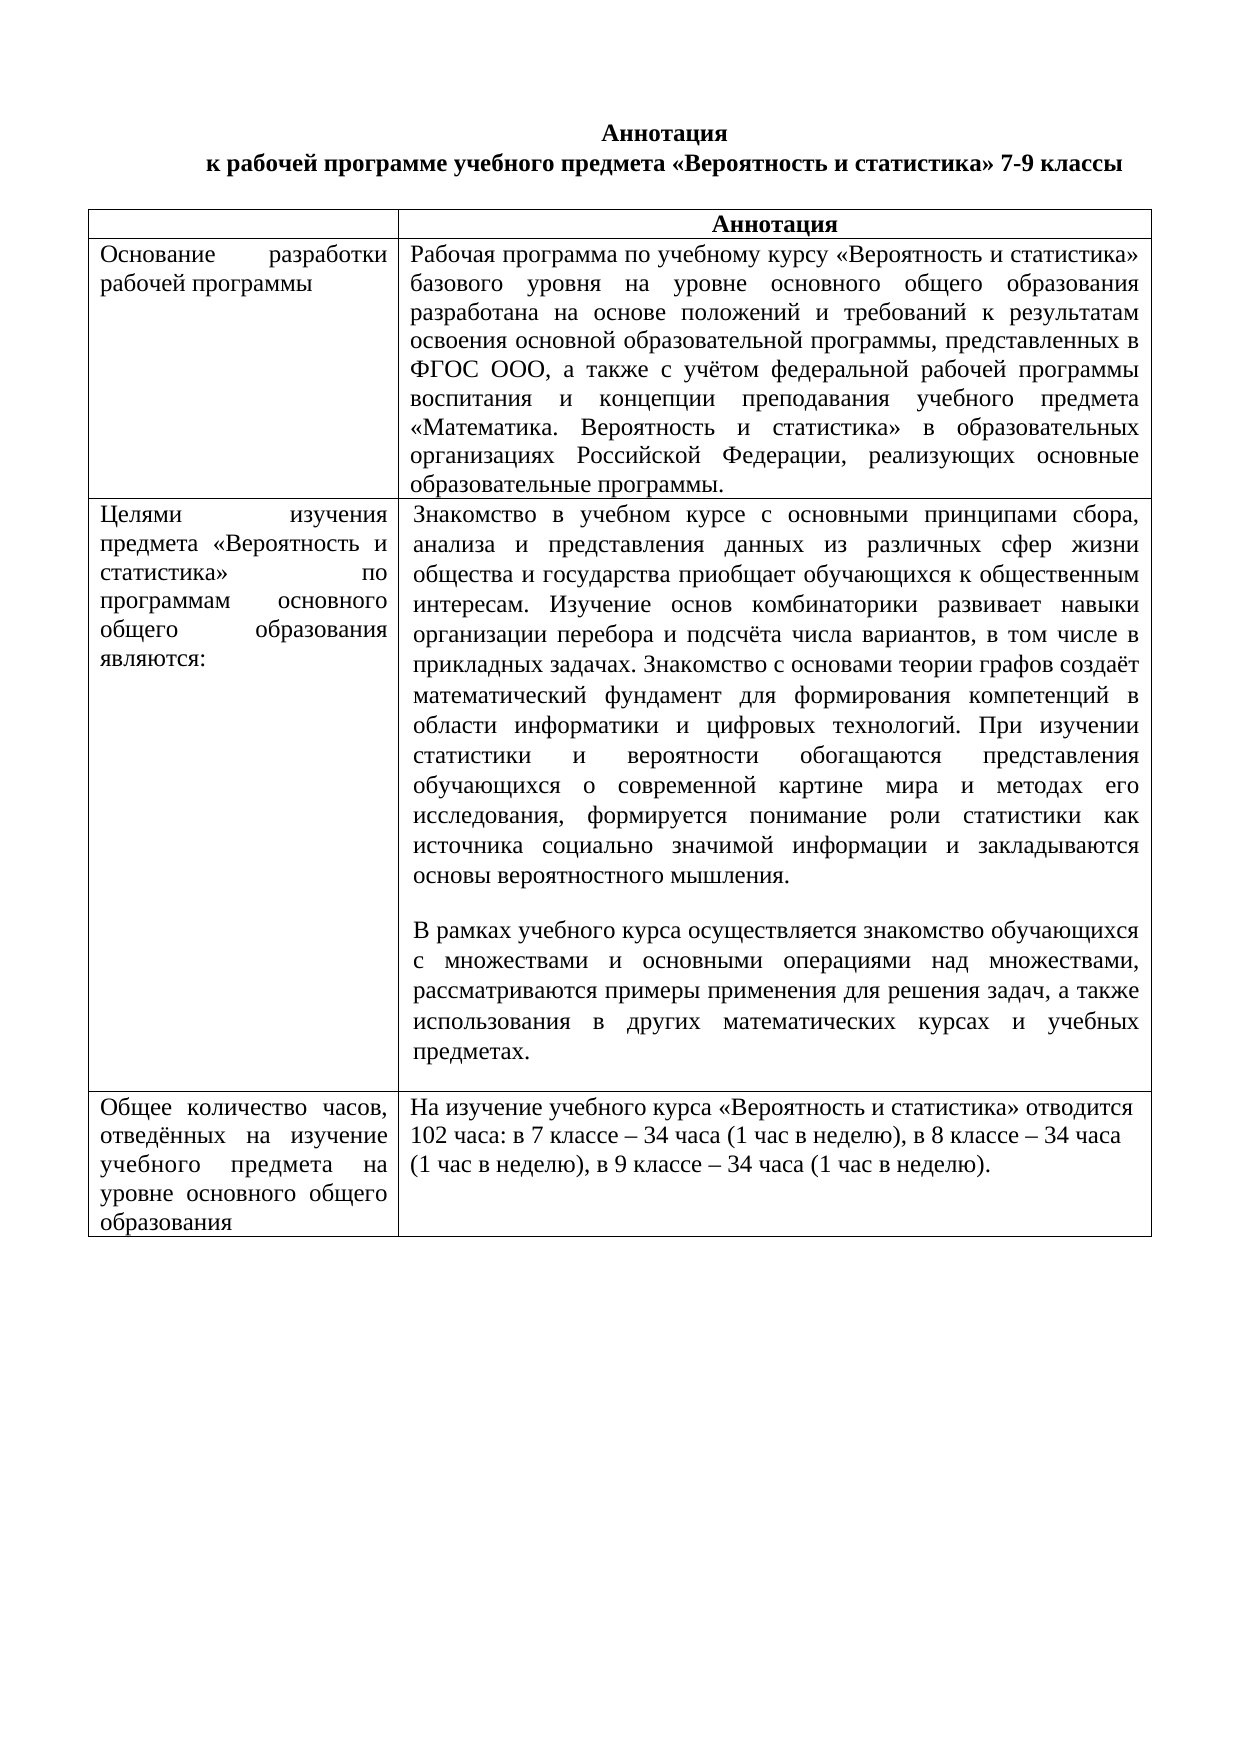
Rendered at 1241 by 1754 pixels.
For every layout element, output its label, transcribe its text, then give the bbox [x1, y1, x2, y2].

table_cell Знакомство в учебном курсе с основными принципами сбора, анализа и представления данных из различных сфер жизни общества и государства приобщает обучающихся к общественным интересам. Изучение основ комбинаторики развивает навыки организации перебора и подсчёта числа вариантов, в том числе в прикладных задачах. Знакомство с основами теории графов создаёт математический фундамент для формирования компетенций в области информатики и цифровых технологий. При изучении статистики и вероятности обогащаются представления обучающихся о современной картине мира и методах его исследования, формируется понимание роли статистики как источника социально значимой информации и закладываются основы вероятностного мышления. В рамках учебного курса осуществляется знакомство обучающихся с множествами и основными операциями над множествами, рассматриваются примеры применения для решения задач, а также использования в других математических курсах и учебных предметах. [399, 499, 1151, 1091]
table_cell ‌‌‌На изучение учебного курса «Вероятность и статистика» отводится 102 часа: в 7 классе – 34 часа (1 час в неделю), в 8 классе – 34 часа (1 час в неделю), в 9 классе – 34 часа (1 час в неделю). ‌‌ [399, 1092, 1151, 1236]
table_cell Основание разработки рабочей программы [89, 239, 398, 498]
table_cell Рабочая программа по учебному курсу «Вероятность и статистика» базового уровня на уровне основного общего образования разработана на основе положений и требований к результатам освоения основной образовательной программы, представленных в ФГОС ООО, а также с учётом федеральной рабочей программы воспитания и концепции преподавания учебного предмета «Математика. Вероятность и статистика» в образовательных организациях Российской Федерации, реализующих основные образовательные программы. [399, 239, 1151, 498]
table_cell Общее количество часов, отведённых на изучение учебного предмета на уровне основного общего образования [89, 1092, 398, 1236]
table_header [89, 210, 398, 238]
text к рабочей программе учебного предмета «Вероятность и статистика» 7-9 классы [177, 148, 1152, 177]
table_header Аннотация [399, 210, 1151, 238]
table_cell Целями изучения предмета «Вероятность и статистика» по программам основного общего образования являются: [89, 499, 398, 1091]
text Аннотация [177, 118, 1152, 147]
